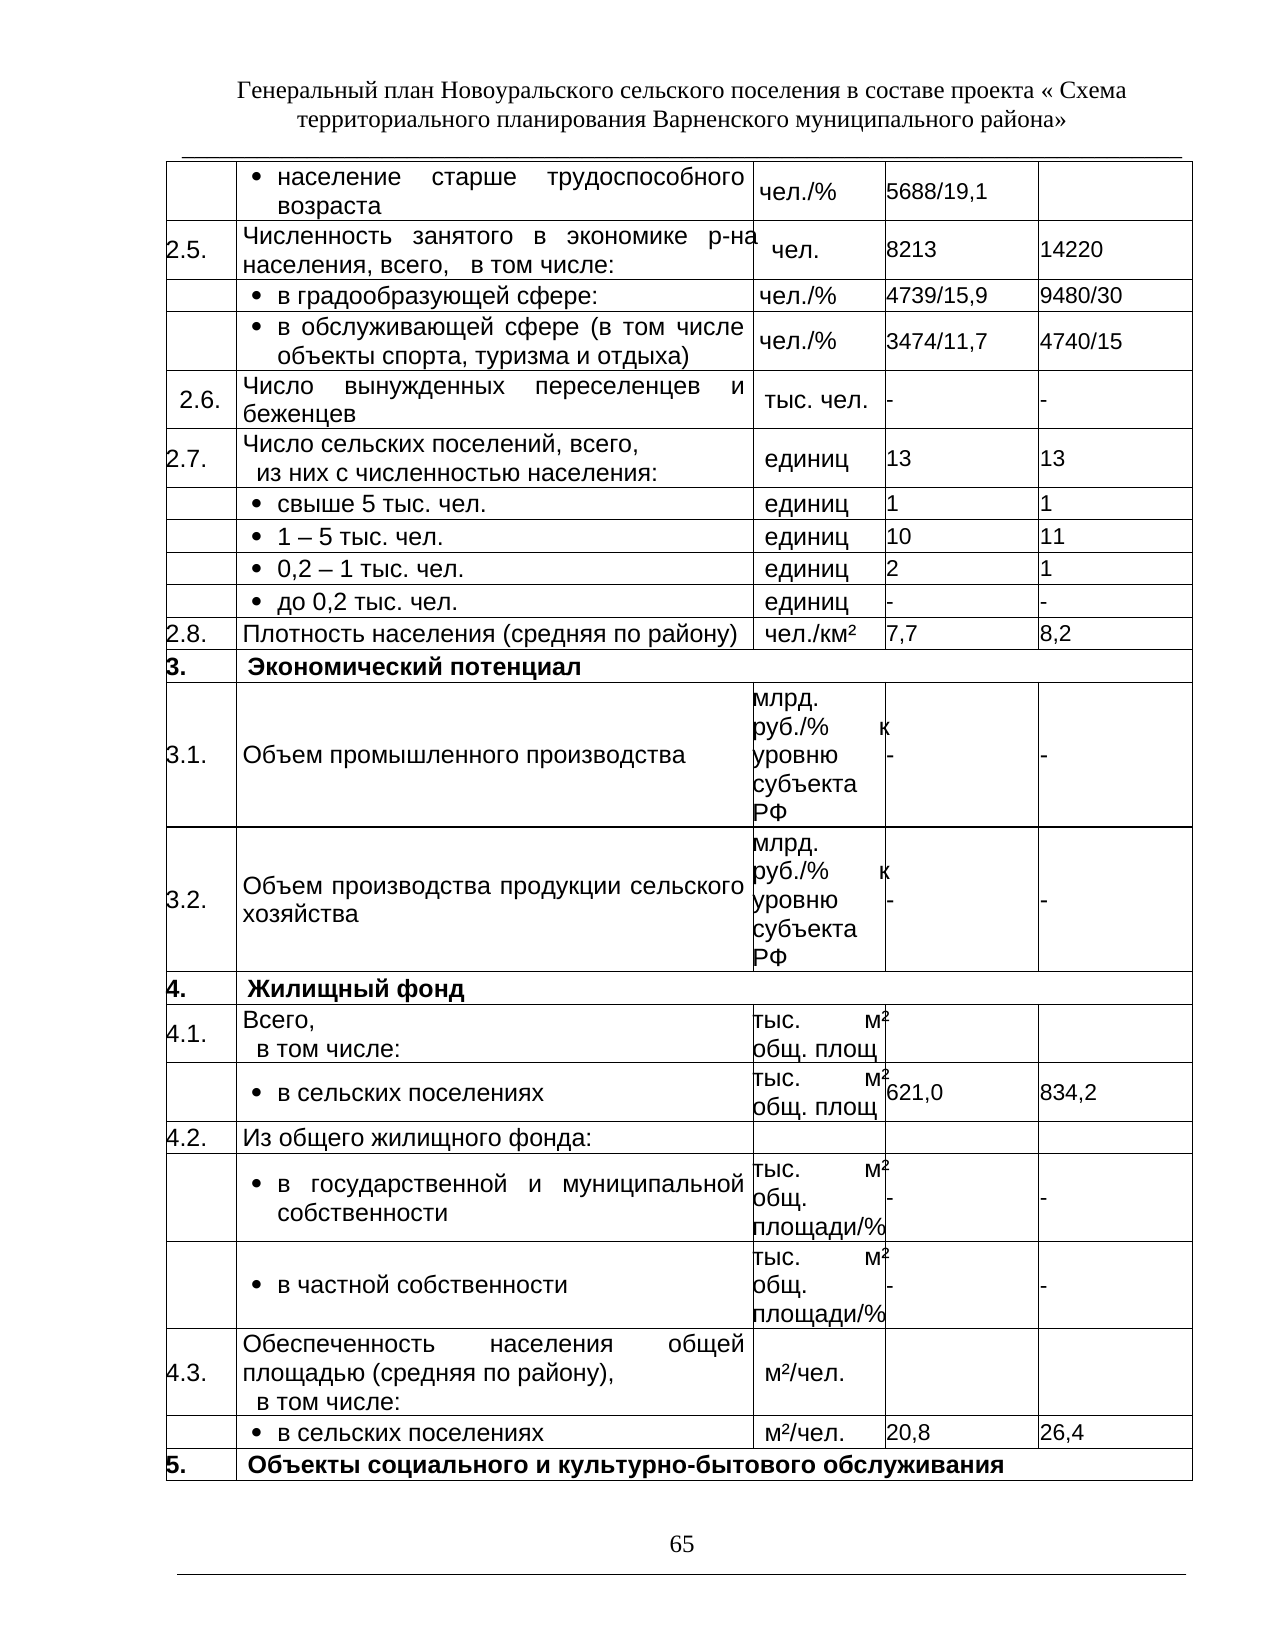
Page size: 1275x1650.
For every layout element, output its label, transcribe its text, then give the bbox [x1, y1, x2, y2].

table_cell [886, 1329, 1038, 1415]
table_cell 1 [886, 488, 1038, 519]
table_cell в сельских поселениях [237, 1416, 753, 1448]
table_cell Всего, в том числе: [237, 1005, 753, 1062]
table_cell 621,0 [886, 1063, 1038, 1121]
table_cell млрд. руб./% к уровню субъекта РФ [754, 683, 885, 826]
table_cell 2.8. [167, 618, 236, 649]
table_cell 3.2. [167, 828, 236, 971]
table_cell Объем производства продукции сельского хозяйства [237, 828, 753, 971]
table_cell единиц [754, 488, 885, 519]
table_cell единиц [754, 520, 885, 552]
table_cell 8213 [886, 221, 1038, 278]
table_cell 2 [886, 553, 1038, 584]
table_cell чел. [754, 221, 885, 278]
table_cell Жилищный фонд [237, 972, 1192, 1004]
table_cell Из общего жилищного фонда: [237, 1122, 753, 1153]
table_cell тыс. м² общ. площади/% [754, 1242, 885, 1328]
table_cell [167, 520, 236, 552]
table_cell тыс. м² общ. площади/% [754, 1154, 885, 1241]
table_cell 1 [1039, 488, 1192, 519]
table_cell - [886, 371, 1038, 428]
table_cell 2.6. [167, 371, 236, 428]
table_cell [167, 585, 236, 617]
table_cell 4.2. [167, 1122, 236, 1153]
table_cell - [1039, 371, 1192, 428]
table_cell - [1039, 585, 1192, 617]
table_cell 1 [1039, 553, 1192, 584]
table_cell [167, 553, 236, 584]
table_cell Число сельских поселений, всего, из них с численностью населения: [237, 429, 753, 487]
table_cell [1039, 1329, 1192, 1415]
table_cell единиц [754, 553, 885, 584]
table_cell 9480/30 [1039, 280, 1192, 311]
table_cell м²/чел. [754, 1329, 885, 1415]
table_cell 8,2 [1039, 618, 1192, 649]
table_cell [167, 1063, 236, 1121]
table_cell чел./% [754, 280, 885, 311]
table_cell 5. [167, 1449, 236, 1480]
table_cell - [1039, 1154, 1192, 1241]
table_cell 13 [1039, 429, 1192, 487]
table_cell 4739/15,9 [886, 280, 1038, 311]
table_cell 2.5. [167, 221, 236, 278]
table_cell в градообразующей сфере: [237, 280, 753, 311]
table_cell 834,2 [1039, 1063, 1192, 1121]
table_cell Число вынужденных переселенцев и беженцев [237, 371, 753, 428]
table_cell - [886, 1154, 1038, 1241]
table_cell 11 [1039, 520, 1192, 552]
table_cell тыс. м² общ. площ [754, 1005, 885, 1062]
table_cell Объем промышленного производства [237, 683, 753, 826]
table_cell до 0,2 тыс. чел. [237, 585, 753, 617]
table_cell 2.7. [167, 429, 236, 487]
table_cell единиц [754, 585, 885, 617]
table_cell [167, 488, 236, 519]
table_cell [1039, 162, 1192, 220]
table_cell чел./% [754, 312, 885, 369]
table_cell 1 – 5 тыс. чел. [237, 520, 753, 552]
table_cell - [886, 828, 1038, 971]
table_cell - [886, 1242, 1038, 1328]
table_cell - [886, 585, 1038, 617]
table_cell в обслуживающей сфере (в том числе объекты спорта, туризма и отдыха) [237, 312, 753, 369]
table_cell 7,7 [886, 618, 1038, 649]
table_cell 4.1. [167, 1005, 236, 1062]
table_cell тыс. м² общ. площ [754, 1063, 885, 1121]
table_cell 4.3. [167, 1329, 236, 1415]
table_cell чел./км² [754, 618, 885, 649]
table_cell 3474/11,7 [886, 312, 1038, 369]
table_cell - [886, 683, 1038, 826]
table_cell 13 [886, 429, 1038, 487]
table_cell 5688/19,1 [886, 162, 1038, 220]
table_cell [167, 1416, 236, 1448]
table_cell 26,4 [1039, 1416, 1192, 1448]
table_cell [1039, 1122, 1192, 1153]
table_cell свыше 5 тыс. чел. [237, 488, 753, 519]
table_cell 3. [167, 650, 236, 682]
table_cell 3.1. [167, 683, 236, 826]
table_cell - [1039, 828, 1192, 971]
table_cell - [1039, 683, 1192, 826]
table_cell [754, 1122, 885, 1153]
table_cell в государственной и муниципальной собственности [237, 1154, 753, 1241]
table_cell [886, 1122, 1038, 1153]
table_cell млрд. руб./% к уровню субъекта РФ [754, 828, 885, 971]
table_cell [167, 1154, 236, 1241]
table_cell - [1039, 1242, 1192, 1328]
table_cell в сельских поселениях [237, 1063, 753, 1121]
table_cell Объекты социального и культурно-бытового обслуживания [237, 1449, 1192, 1480]
table_cell [167, 1242, 236, 1328]
table_cell Плотность населения (средняя по району) [237, 618, 753, 649]
table_cell 20,8 [886, 1416, 1038, 1448]
table_cell 4740/15 [1039, 312, 1192, 369]
table_cell [167, 312, 236, 369]
table_cell тыс. чел. [754, 371, 885, 428]
table_cell Численность занятого в экономике р-на населения, всего, в том числе: [237, 221, 753, 278]
table_cell единиц [754, 429, 885, 487]
table_cell 4. [167, 972, 236, 1004]
table_cell 0,2 – 1 тыс. чел. [237, 553, 753, 584]
table_cell в частной собственности [237, 1242, 753, 1328]
table_cell [167, 280, 236, 311]
table_cell население старше трудоспособного возраста [237, 162, 753, 220]
table_cell [167, 162, 236, 220]
table_cell м²/чел. [754, 1416, 885, 1448]
table_cell чел./% [754, 162, 885, 220]
table_cell [1039, 1005, 1192, 1062]
table_cell 14220 [1039, 221, 1192, 278]
table_cell Экономический потенциал [237, 650, 1192, 682]
table_cell 10 [886, 520, 1038, 552]
table_cell [886, 1005, 1038, 1062]
table_cell Обеспеченность населения общей площадью (средняя по району), в том числе: [237, 1329, 753, 1415]
